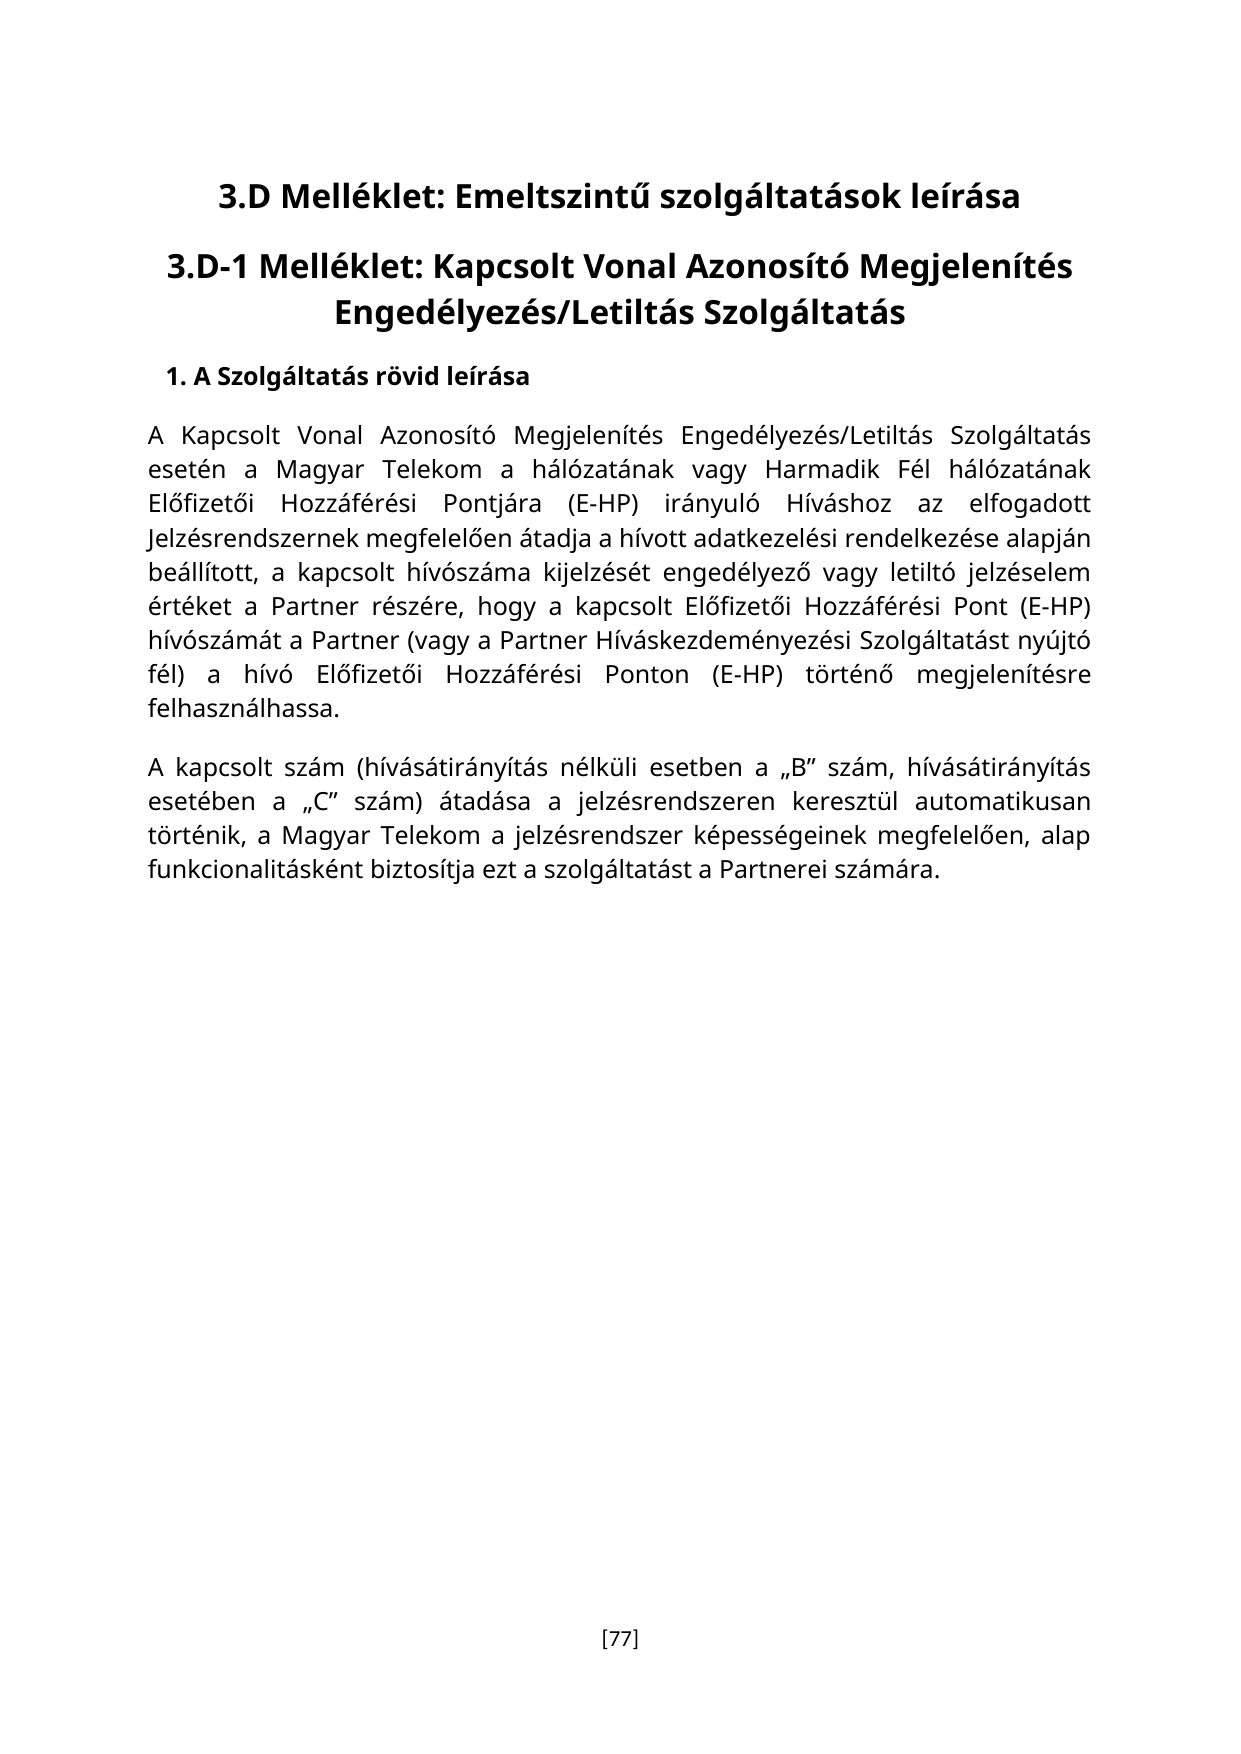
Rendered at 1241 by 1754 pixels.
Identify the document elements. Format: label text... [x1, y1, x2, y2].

subtitle 3.D-1 Melléklet: Kapcsolt Vonal Azonosító Megjelenítés Engedélyezés/Letiltás Szolgáltatás [148, 243, 1092, 334]
text A Kapcsolt Vonal Azonosító Megjelenítés Engedélyezés/Letiltás Szolgáltatás esetén a Magyar Telekom a hálózatának vagy Harmadik Fél hálózatának Előfizetői Hozzáférési Pontjára (E-HP) irányuló Híváshoz az elfogadott Jelzésrendszernek megfelelően átadja a hívott adatkezelési rendelkezése alapján beállított, a kapcsolt hívószáma kijelzését engedélyező vagy letiltó jelzéselem értéket a Partner részére, hogy a kapcsolt Előfizetői Hozzáférési Pont (E-HP) hívószámát a Partner (vagy a Partner Híváskezdeményezési Szolgáltatást nyújtó fél) a hívó Előfizetői Hozzáférési Ponton (E-HP) történő megjelenítésre felhasználhassa. [148, 418, 1092, 724]
subtitle 3.D Melléklet: Emeltszintű szolgáltatások leírása [148, 173, 1092, 218]
text A kapcsolt szám (hívásátirányítás nélküli esetben a „B” szám, hívásátirányítás esetében a „C” szám) átadása a jelzésrendszeren keresztül automatikusan történik, a Magyar Telekom a jelzésrendszer képességeinek megfelelően, alap funkcionalitásként biztosítja ezt a szolgáltatást a Partnerei számára. [148, 749, 1092, 886]
subtitle 1. A Szolgáltatás rövid leírása [165, 359, 1092, 393]
